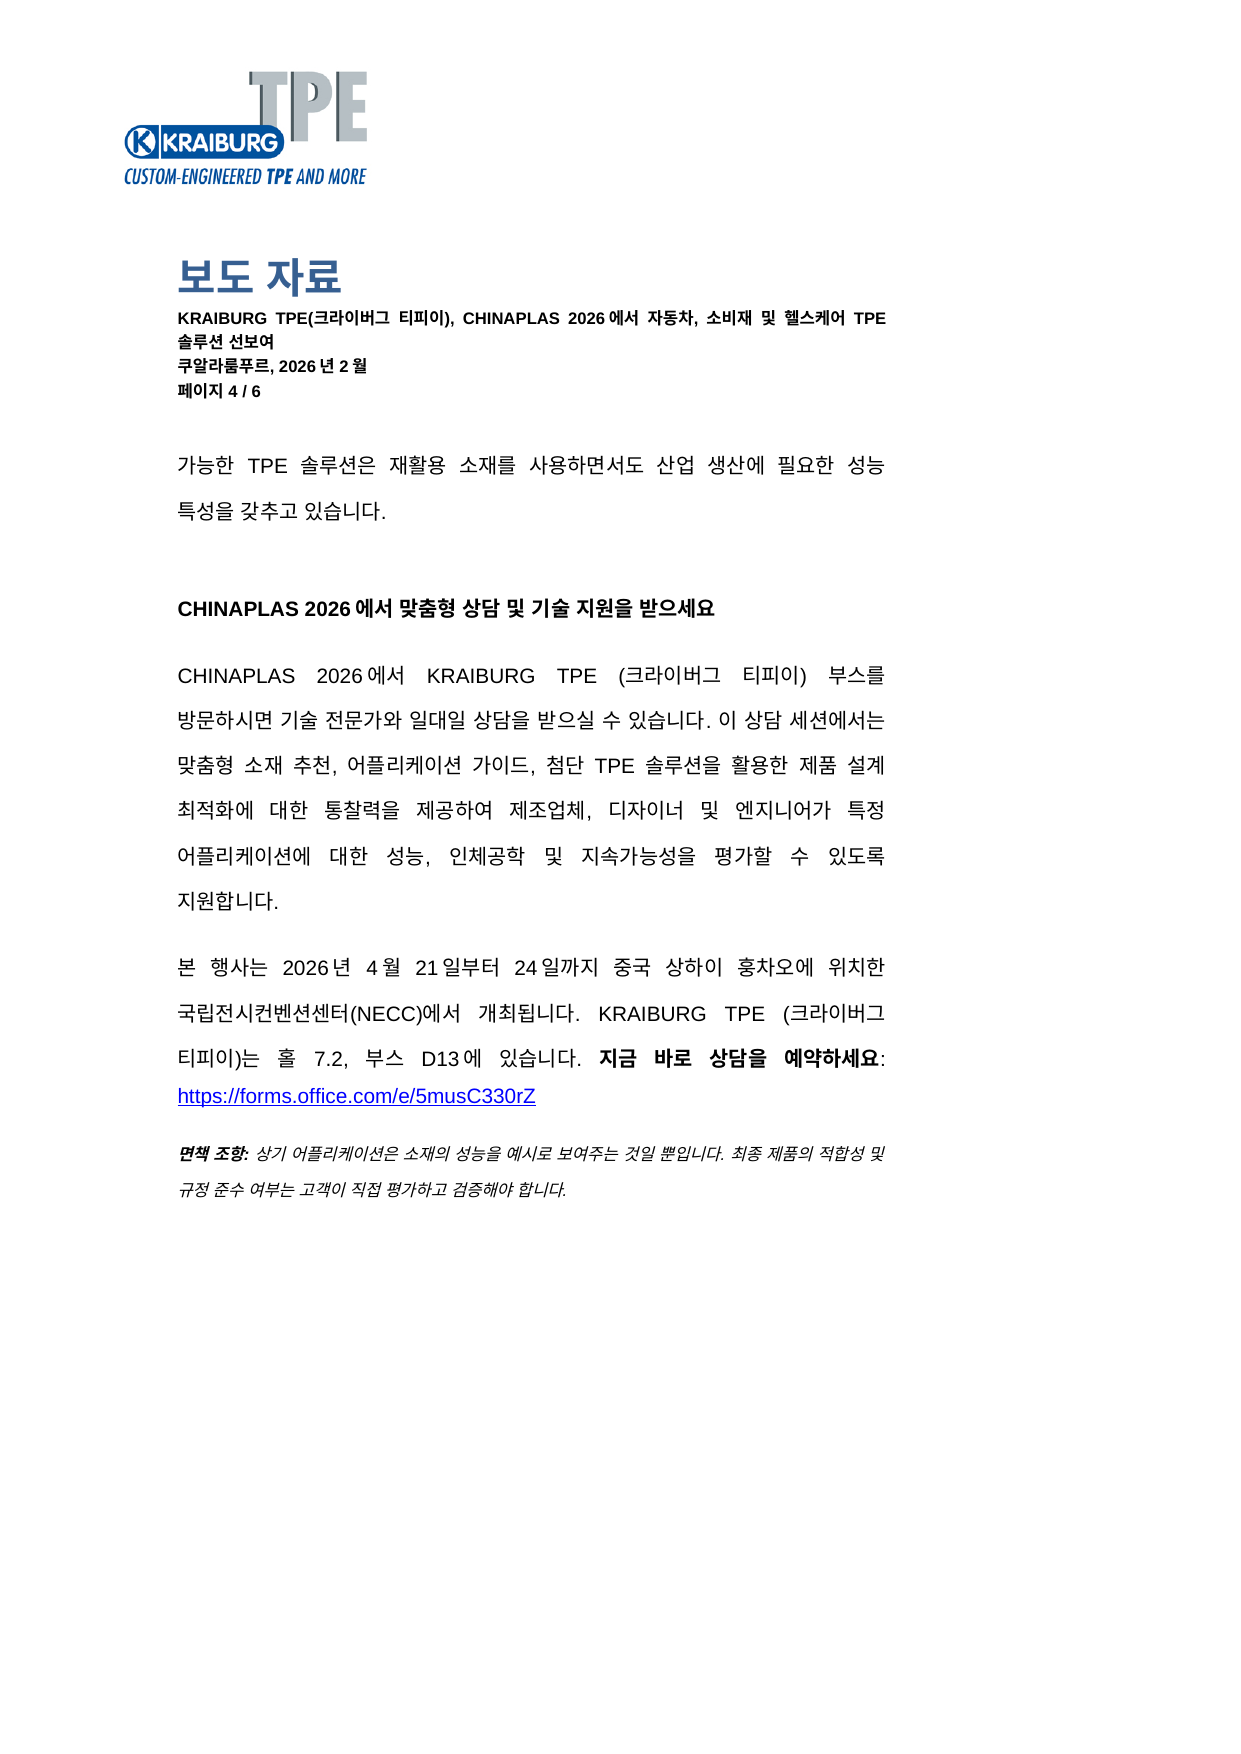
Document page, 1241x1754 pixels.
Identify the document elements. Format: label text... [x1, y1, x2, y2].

text 면책 조항: 상기 어플리케이션은 소재의 성능을 예시로 보여주는 것일 뿐입니다. 최종 제품의 적합성 및 규정 준수 여부는 고객이 직접 평가하고 검증해야 합니다. [177, 1141, 886, 1202]
text 본 행사는 2026년 4월 21일부터 24일까지 중국 상하이 훙차오에 위치한 국립전시컨벤션센터(NECC)에서 개최됩니다. KRAIBURG TPE (크라이버그 티피이)는 홀 7.2, 부스 D13에 있습니다. 지금 바로 상담을 예약하세요: https://forms.office.com/e/5musC330rZ [177, 952, 886, 1108]
picture [112, 55, 379, 200]
text CHINAPLAS 2026에서 맞춤형 상담 및 기술 지원을 받으세요 [177, 593, 886, 623]
text CHINAPLAS 2026에서 KRAIBURG TPE (크라이버그 티피이) 부스를 방문하시면 기술 전문가와 일대일 상담을 받으실 수 있습니다. 이 상담 세션에서는 맞춤형 소재 추천, 어플리케이션 가이드, 첨단 TPE 솔루션을 활용한 제품 설계 최적화에 대한 통찰력을 제공하여 제조업체, 디자이너 및 엔지니어가 특정 어플리케이션에 대한 성능, 인체공학 및 지속가능성을 평가할 수 있도록 지원합니다. [177, 659, 886, 916]
